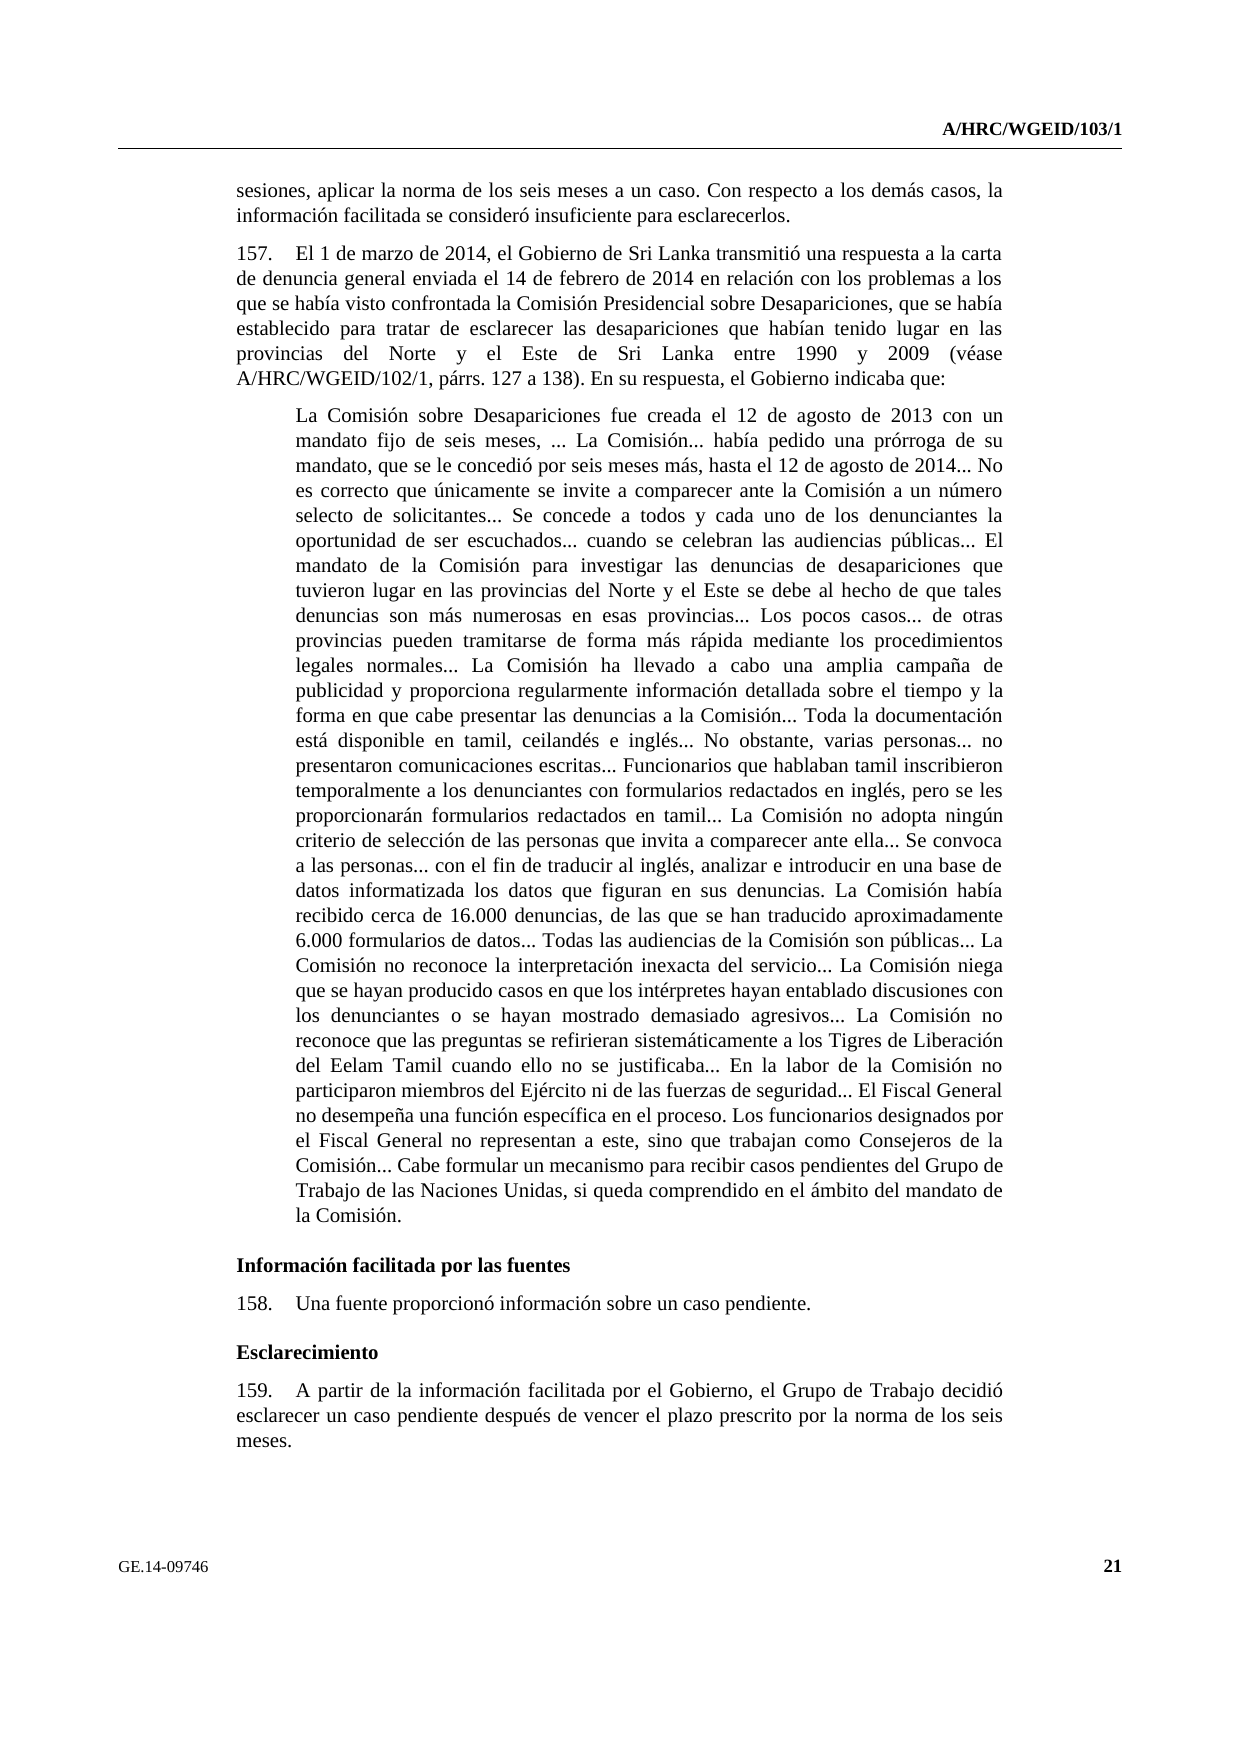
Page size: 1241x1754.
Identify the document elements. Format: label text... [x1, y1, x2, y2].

text 157. El 1 de marzo de 2014, el Gobierno de Sri Lanka transmitió una respuesta a la carta de denuncia general enviada el 14 de febrero de 2014 en relación con los problemas a los que se había visto confrontada la Comisión Presidencial sobre Desapariciones, que se había establecido para tratar de esclarecer las desapariciones que habían tenido lugar en las provincias del Norte y el Este de Sri Lanka entre 1990 y 2009 (véase A/HRC/WGEID/102/1, párrs. 127 a 138). En su respuesta, el Gobierno indicaba que: [236, 240, 1004, 390]
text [236, 177, 1004, 227]
text 159. A partir de la información facilitada por el Gobierno, el Grupo de Trabajo decidió esclarecer un caso pendiente después de vencer el plazo prescrito por la norma de los seis meses. [236, 1377, 1004, 1452]
text La Comisión sobre Desapariciones fue creada el 12 de agosto de 2013 con un mandato fijo de seis meses, ... La Comisión... había pedido una prórroga de su mandato, que se le concedió por seis meses más, hasta el 12 de agosto de 2014... No es correcto que únicamente se invite a comparecer ante la Comisión a un número selecto de solicitantes... Se concede a todos y cada uno de los denunciantes la oportunidad de ser escuchados... cuando se celebran las audiencias públicas... El mandato de la Comisión para investigar las denuncias de desapariciones que tuvieron lugar en las provincias del Norte y el Este se debe al hecho de que tales denuncias son más numerosas en esas provincias... Los pocos casos... de otras provincias pueden tramitarse de forma más rápida mediante los procedimientos legales normales... La Comisión ha llevado a cabo una amplia campaña de publicidad y proporciona regularmente información detallada sobre el tiempo y la forma en que cabe presentar las denuncias a la Comisión... Toda la documentación está disponible en tamil, ceilandés e inglés... No obstante, varias personas... no presentaron comunicaciones escritas... Funcionarios que hablaban tamil inscribieron temporalmente a los denunciantes con formularios redactados en inglés, pero se les proporcionarán formularios redactados en tamil... La Comisión no adopta ningún criterio de selección de las personas que invita a comparecer ante ella... Se convoca a las personas... con el fin de traducir al inglés, analizar e introducir en una base de datos informatizada los datos que figuran en sus denuncias. La Comisión había recibido cerca de 16.000 denuncias, de las que se han traducido aproximadamente 6.000 formularios de datos... Todas las audiencias de la Comisión son públicas... La Comisión no reconoce la interpretación inexacta del servicio... La Comisión niega que se hayan producido casos en que los intérpretes hayan entablado discusiones con los denunciantes o se hayan mostrado demasiado agresivos... La Comisión no reconoce que las preguntas se refirieran sistemáticamente a los Tigres de Liberación del Eelam Tamil cuando ello no se justificaba... En la labor de la Comisión no participaron miembros del Ejército ni de las fuerzas de seguridad... El Fiscal General no desempeña una función específica en el proceso. Los funcionarios designados por el Fiscal General no representan a este, sino que trabajan como Consejeros de la Comisión... Cabe formular un mecanismo para recibir casos pendientes del Grupo de Trabajo de las Naciones Unidas, si queda comprendido en el ámbito del mandato de la Comisión. [295, 402, 1004, 1227]
text Esclarecimiento [118, 1340, 1004, 1365]
text Información facilitada por las fuentes [118, 1252, 1004, 1277]
text 158. Una fuente proporcionó información sobre un caso pendiente. [236, 1290, 1004, 1315]
